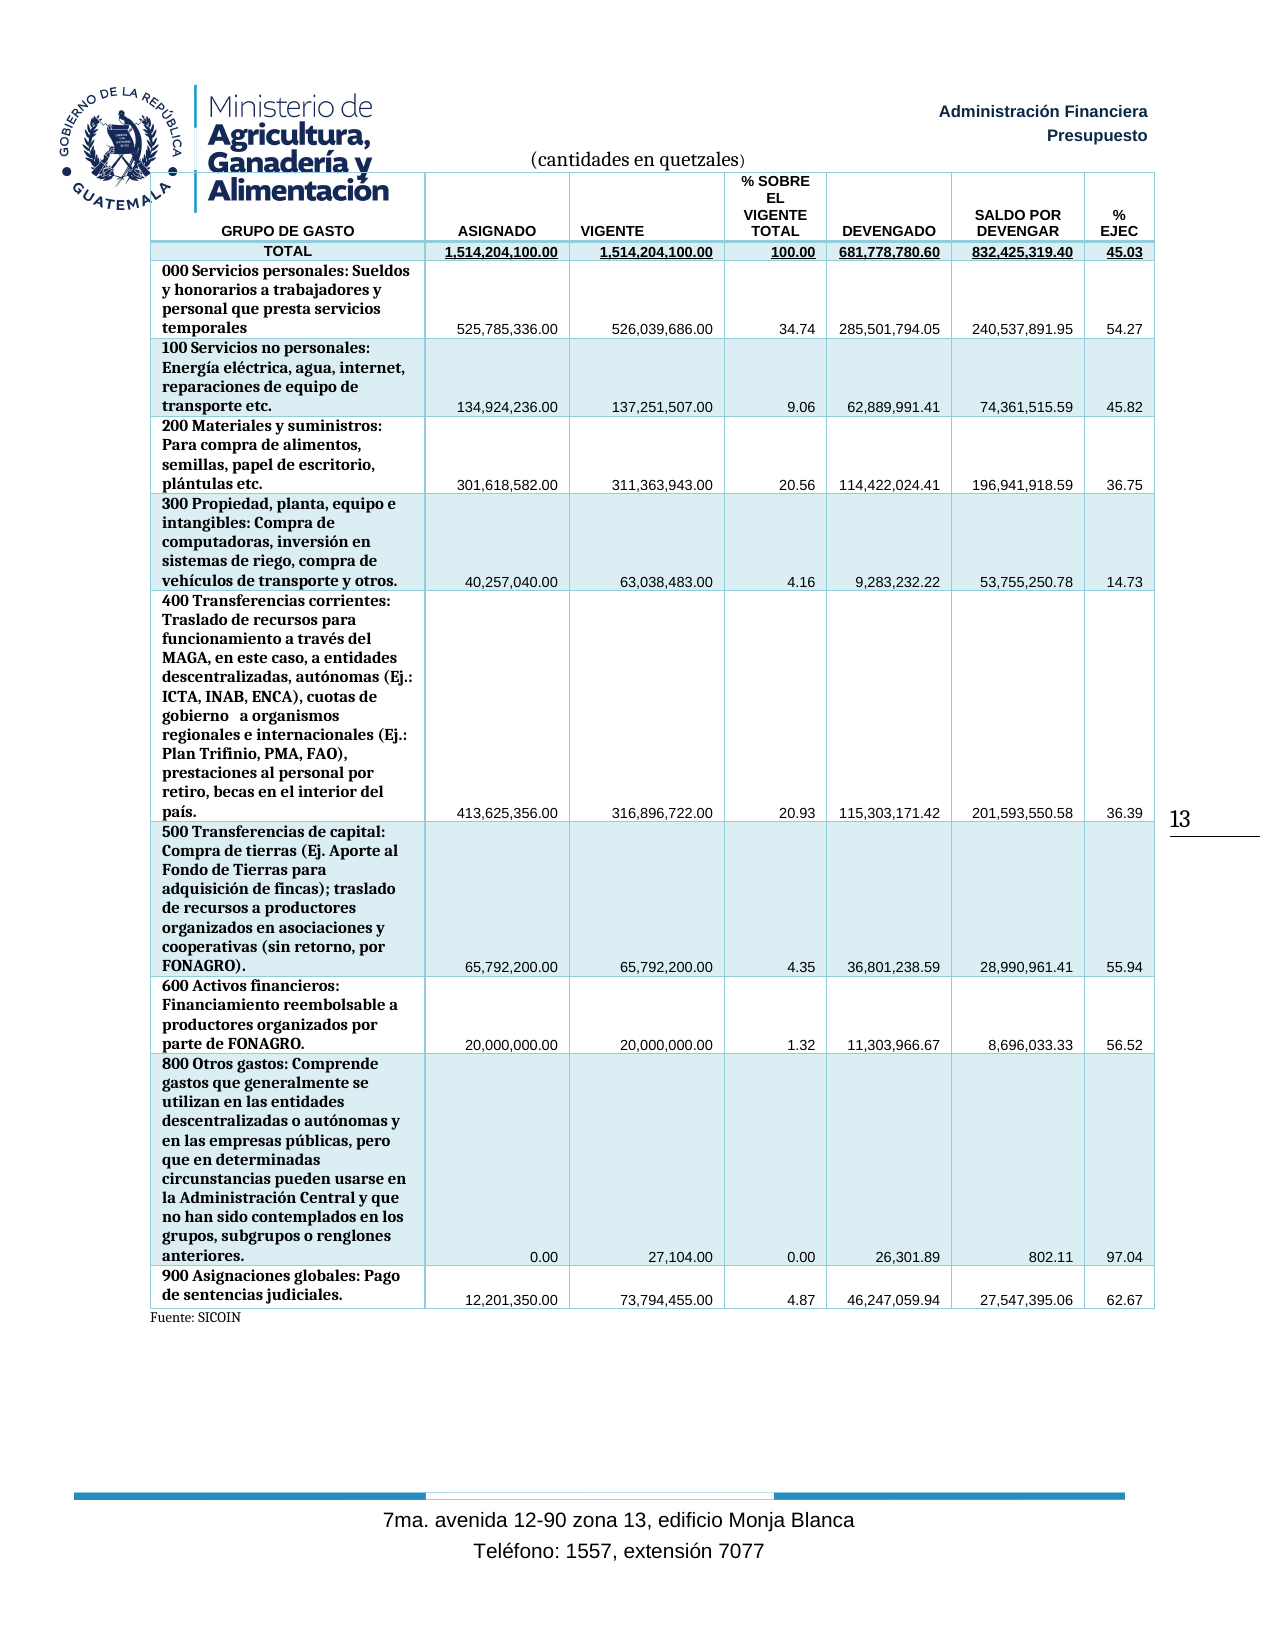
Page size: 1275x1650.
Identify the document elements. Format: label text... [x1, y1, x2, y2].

table_cell 62,889,991.41 [827, 339, 951, 416]
table_header ASIGNADO [426, 173, 569, 240]
table_cell 97.04 [1085, 1054, 1154, 1265]
text (cantidades en quetzales) [150, 148, 1125, 172]
table_cell 525,785,336.00 [426, 261, 569, 338]
table_header SALDO POR DEVENGAR [952, 173, 1084, 240]
table_cell 27,104.00 [570, 1054, 724, 1265]
table_cell 36,801,238.59 [827, 822, 951, 976]
table_cell 137,251,507.00 [570, 339, 724, 416]
table_header % SOBRE EL VIGENTE TOTAL [725, 173, 826, 240]
table_cell 63,038,483.00 [570, 494, 724, 590]
table_header GRUPO DE GASTO [151, 173, 424, 240]
table_cell 681,778,780.60 [827, 243, 951, 260]
table_cell 9.06 [725, 339, 826, 416]
table_cell 201,593,550.58 [952, 591, 1084, 821]
table_cell 301,618,582.00 [426, 417, 569, 493]
table_cell 4.35 [725, 822, 826, 976]
table_cell 74,361,515.59 [952, 339, 1084, 416]
table_cell 400 Transferencias corrientes: Traslado de recursos para funcionamiento a través del MAGA, en este caso, a entidades descentralizadas, autónomas (Ej.: ICTA, INAB, ENCA), cuotas de gobierno a organismos regionales e internacionales (Ej.: Plan Trifinio, PMA, FAO), prestaciones al personal por retiro, becas en el interior del país. [151, 591, 424, 821]
table_cell 832,425,319.40 [952, 243, 1084, 260]
table_cell 115,303,171.42 [827, 591, 951, 821]
table_cell 73,794,455.00 [570, 1266, 724, 1308]
table_cell 316,896,722.00 [570, 591, 724, 821]
table_cell 134,924,236.00 [426, 339, 569, 416]
table_cell 65,792,200.00 [570, 822, 724, 976]
table_cell 36.39 [1085, 591, 1154, 821]
table_cell 413,625,356.00 [426, 591, 569, 821]
table_cell 1.32 [725, 977, 826, 1053]
table_cell 36.75 [1085, 417, 1154, 493]
table_cell 65,792,200.00 [426, 822, 569, 976]
table_cell 55.94 [1085, 822, 1154, 976]
table_cell 56.52 [1085, 977, 1154, 1053]
table_cell 196,941,918.59 [952, 417, 1084, 493]
table_cell 28,990,961.41 [952, 822, 1084, 976]
table_cell 9,283,232.22 [827, 494, 951, 590]
table_cell 300 Propiedad, planta, equipo e intangibles: Compra de computadoras, inversión en sistemas de riego, compra de vehículos de transporte y otros. [151, 494, 424, 590]
table_cell 4.16 [725, 494, 826, 590]
table_cell 240,537,891.95 [952, 261, 1084, 338]
table_cell 20,000,000.00 [570, 977, 724, 1053]
table_cell 114,422,024.41 [827, 417, 951, 493]
table_cell 802.11 [952, 1054, 1084, 1265]
table_cell 0.00 [426, 1054, 569, 1265]
picture [49, 76, 403, 223]
table_cell 34.74 [725, 261, 826, 338]
table_cell 1,514,204,100.00 [570, 243, 724, 260]
table_header % EJEC [1085, 173, 1154, 240]
table_cell 27,547,395.06 [952, 1266, 1084, 1308]
table_cell 45.82 [1085, 339, 1154, 416]
table_cell 53,755,250.78 [952, 494, 1084, 590]
table_cell 0.00 [725, 1054, 826, 1265]
table_cell 4.87 [725, 1266, 826, 1308]
table_cell 800 Otros gastos: Comprende gastos que generalmente se utilizan en las entidades descentralizadas o autónomas y en las empresas públicas, pero que en determinadas circunstancias pueden usarse en la Administración Central y que no han sido contemplados en los grupos, subgrupos o renglones anteriores. [151, 1054, 424, 1265]
text Fuente: SICOIN [150, 1309, 1125, 1326]
table_cell 20.56 [725, 417, 826, 493]
table_cell 000 Servicios personales: Sueldos y honorarios a trabajadores y personal que presta servicios temporales [151, 261, 424, 338]
table_cell 600 Activos financieros: Financiamiento reembolsable a productores organizados por parte de FONAGRO. [151, 977, 424, 1053]
table_cell 54.27 [1085, 261, 1154, 338]
table_header DEVENGADO [827, 173, 951, 240]
table_cell 20.93 [725, 591, 826, 821]
table_cell 14.73 [1085, 494, 1154, 590]
table_cell TOTAL [151, 243, 424, 260]
table_cell 100 Servicios no personales: Energía eléctrica, agua, internet, reparaciones de equipo de transporte etc. [151, 339, 424, 416]
table_cell 26,301.89 [827, 1054, 951, 1265]
table_cell 285,501,794.05 [827, 261, 951, 338]
table_cell 8,696,033.33 [952, 977, 1084, 1053]
picture [0, 1483, 1237, 1509]
table_cell 20,000,000.00 [426, 977, 569, 1053]
table_cell 45.03 [1085, 243, 1154, 260]
table_cell 100.00 [725, 243, 826, 260]
table_cell 46,247,059.94 [827, 1266, 951, 1308]
table_cell 40,257,040.00 [426, 494, 569, 590]
table_cell 12,201,350.00 [426, 1266, 569, 1308]
table_cell 200 Materiales y suministros: Para compra de alimentos, semillas, papel de escritorio, plántulas etc. [151, 417, 424, 493]
table_header VIGENTE [570, 173, 724, 240]
table_cell 1,514,204,100.00 [426, 243, 569, 260]
table_cell 900 Asignaciones globales: Pago de sentencias judiciales. [151, 1266, 424, 1308]
table_cell 62.67 [1085, 1266, 1154, 1308]
table_cell 500 Transferencias de capital: Compra de tierras (Ej. Aporte al Fondo de Tierras para adquisición de fincas); traslado de recursos a productores organizados en asociaciones y cooperativas (sin retorno, por FONAGRO). [151, 822, 424, 976]
table_cell 311,363,943.00 [570, 417, 724, 493]
table_cell 11,303,966.67 [827, 977, 951, 1053]
table_cell 526,039,686.00 [570, 261, 724, 338]
